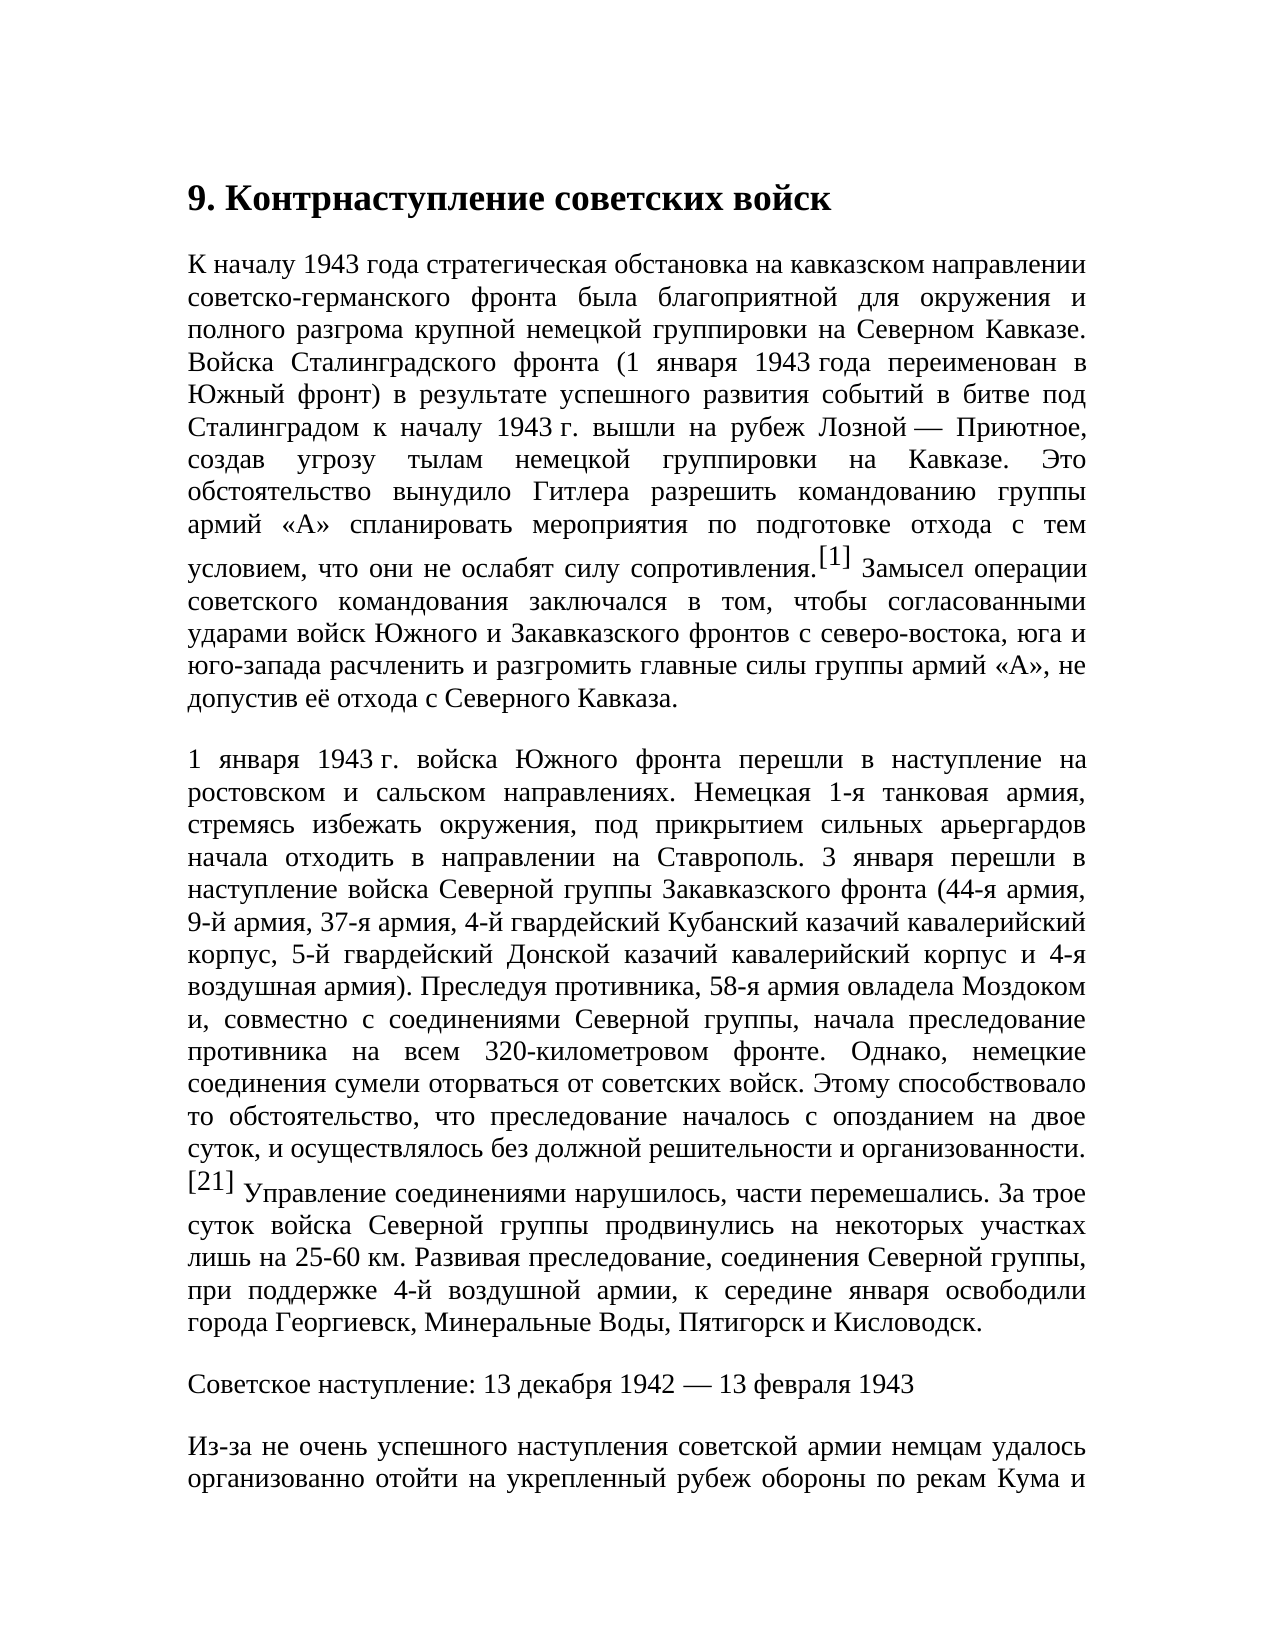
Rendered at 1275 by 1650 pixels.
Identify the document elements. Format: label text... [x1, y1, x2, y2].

text К началу 1943 года стратегическая обстановка на кавказском направлении советско-германского фронта была благоприятной для окружения и полного разгрома крупной немецкой группировки на Северном Кавказе. Войска Сталинградского фронта (1 января 1943 года переименован в Южный фронт) в результате успешного развития событий в битве под Сталинградом к началу 1943 г. вышли на рубеж Лозной — Приютное, создав угрозу тылам немецкой группировки на Кавказе. Это обстоятельство вынудило Гитлера разрешить командованию группы армий «А» спланировать мероприятия по подготовке отхода с тем условием, что они не ослабят силу сопротивления.[1] Замысел операции советского командования заключался в том, чтобы согласованными ударами войск Южного и Закавказского фронтов с северо-востока, юга и юго-запада расчленить и разгромить главные силы группы армий «А», не допустив её отхода с Северного Кавказа. [187, 248, 1087, 713]
text 1 января 1943 г. войска Южного фронта перешли в наступление на ростовском и сальском направлениях. Немецкая 1-я танковая армия, стремясь избежать окружения, под прикрытием сильных арьергардов начала отходить в направлении на Ставрополь. 3 января перешли в наступление войска Северной группы Закавказского фронта (44-я армия, 9-й армия, 37-я армия, 4-й гвардейский Кубанский казачий кавалерийский корпус, 5-й гвардейский Донской казачий кавалерийский корпус и 4-я воздушная армия). Преследуя противника, 58-я армия овладела Моздоком и, совместно с соединениями Северной группы, начала преследование противника на всем 320-километровом фронте. Однако, немецкие соединения сумели оторваться от советских войск. Этому способствовало то обстоятельство, что преследование началось с опозданием на двое суток, и осуществлялось без должной решительности и организованности.[21] Управление соединениями нарушилось, части перемешались. За трое суток войска Северной группы продвинулись на некоторых участках лишь на 25-60 км. Развивая преследование, соединения Северной группы, при поддержке 4-й воздушной армии, к середине января освободили города Георгиевск, Минеральные Воды, Пятигорск и Кисловодск. [187, 743, 1087, 1338]
list 9. Контрнаступление советских войск [187, 175, 1087, 218]
text Советское наступление: 13 декабря 1942 — 13 февраля 1943 [187, 1367, 1087, 1399]
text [187, 1429, 1087, 1494]
